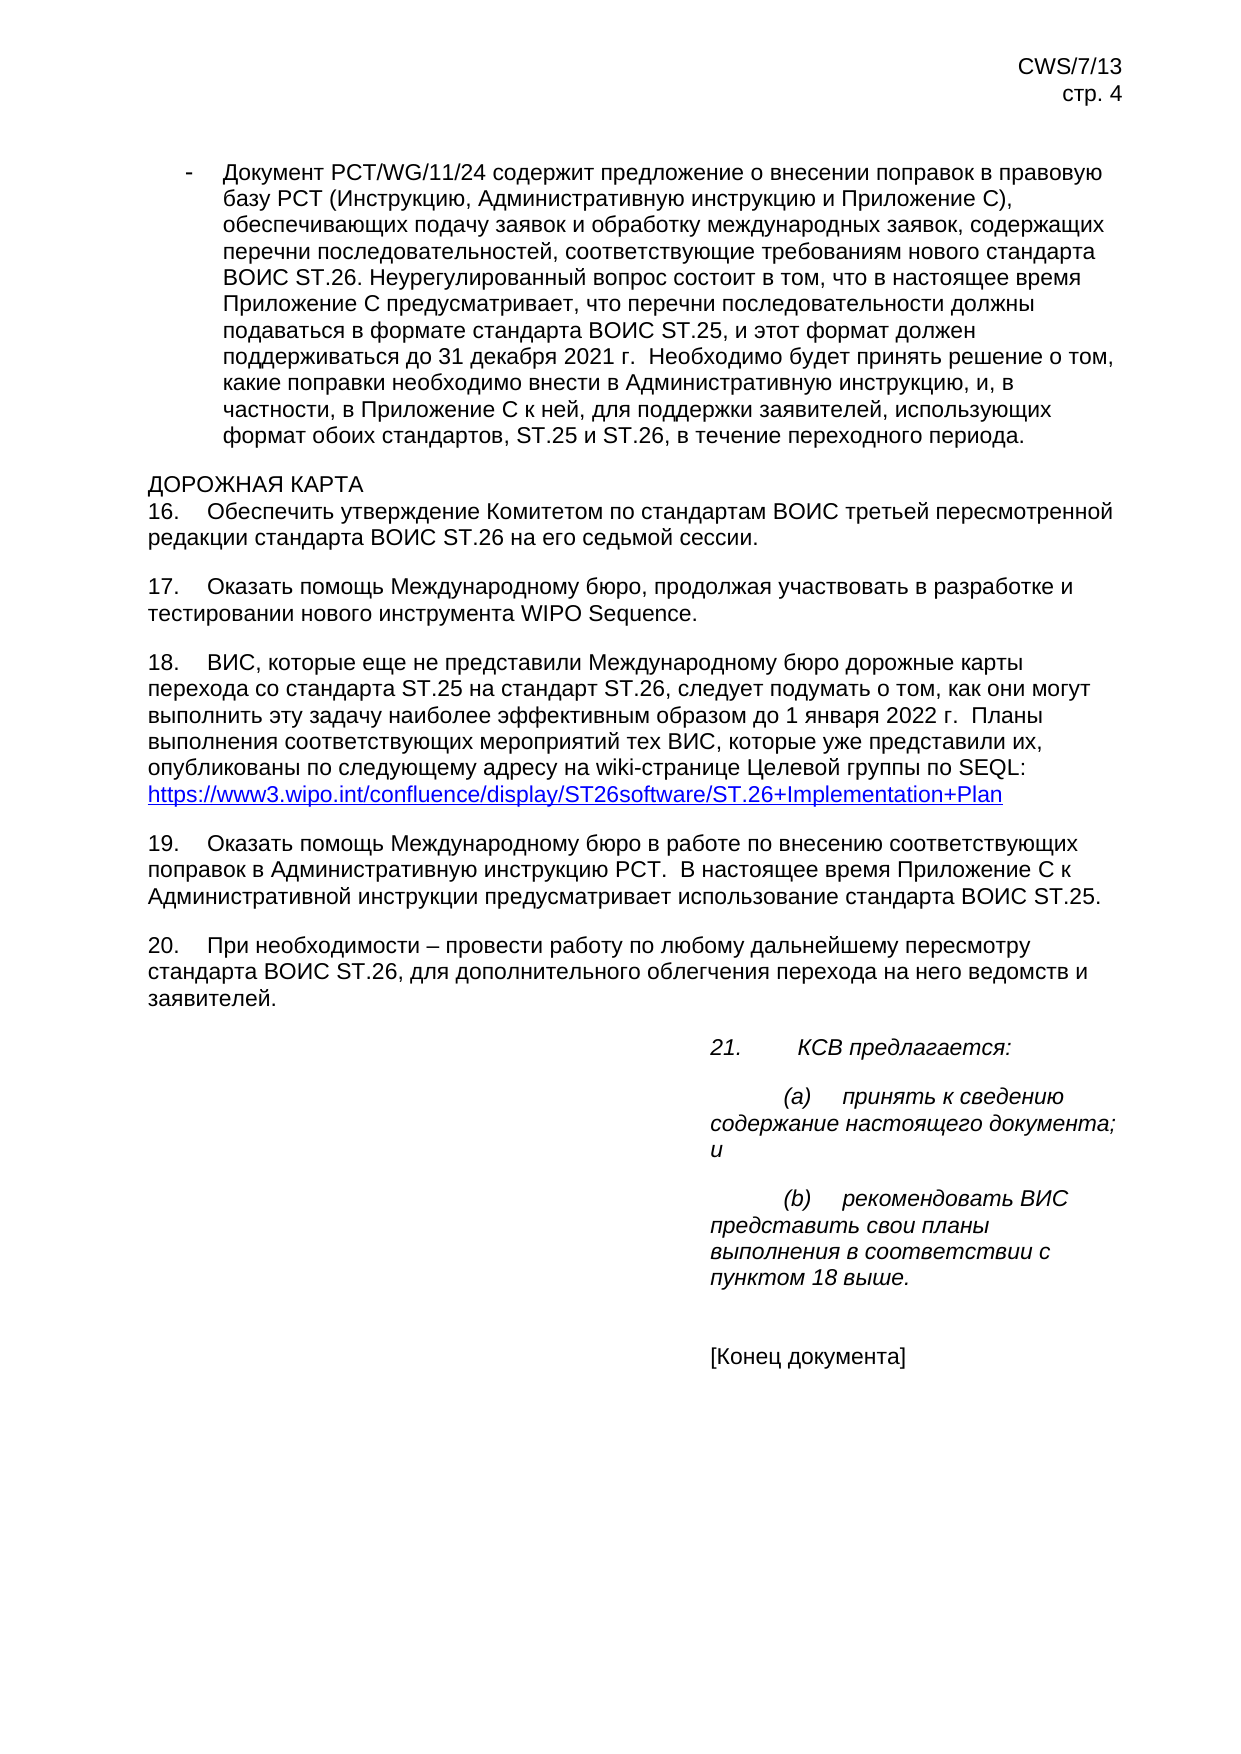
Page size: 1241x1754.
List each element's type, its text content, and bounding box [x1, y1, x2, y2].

text ВИС, которые еще не представили Международному бюро дорожные карты перехода со стандарта ST.25 на стандарт ST.26, следует подумать о том, как они могут выполнить эту задачу наиболее эффективным образом до 1 января 2022 г. Планы выполнения соответствующих мероприятий тех ВИС, которые уже представили их, опубликованы по следующему адресу на wiki-странице Целевой группы по SEQL: https://www3.wipo.int/confluence/display/ST26software/ST.26+Implementation+Plan [148, 649, 1122, 807]
text Обеспечить утверждение Комитетом по стандартам ВОИС третьей пересмотренной редакции стандарта ВОИС ST.26 на его седьмой сессии. [148, 498, 1122, 550]
text (b) рекомендовать ВИС представить свои планы выполнения в соответствии с пунктом 18 выше. [710, 1185, 1122, 1291]
text При необходимости – провести работу по любому дальнейшему пересмотру стандарта ВОИС ST.26, для дополнительного облегчения перехода на него ведомств и заявителей. [148, 932, 1122, 1011]
text Оказать помощь Международному бюро в работе по внесению соответствующих поправок в Административную инструкцию PCT. В настоящее время Приложение C к Административной инструкции предусматривает использование стандарта ВОИС ST.25. [148, 830, 1122, 909]
text КСВ предлагается: [710, 1034, 1122, 1060]
text Оказать помощь Международному бюро, продолжая участвовать в разработке и тестировании нового инструмента WIPO Sequence. [148, 573, 1122, 626]
list Документ PCT/WG/11/24 содержит предложение о внесении поправок в правовую базу PCT (Инструкцию, Административную инструкцию и Приложение C), обеспечивающих подачу заявок и обработку международных заявок, содержащих перечни последовательностей, соответствующие требованиям нового стандарта ВОИС ST.26. Неурегулированный вопрос состоит в том, что в настоящее время Приложение C предусматривает, что перечни последовательности должны подаваться в формате стандарта ВОИС ST.25, и этот формат должен поддерживаться до 31 декабря 2021 г. Необходимо будет принять решение о том, какие поправки необходимо внести в Административную инструкцию, и, в частности, в Приложение C к ней, для поддержки заявителей, использующих формат обоих стандартов, ST.25 и ST.26, в течение переходного периода. [185, 158, 1122, 448]
text [Конец документа] [710, 1343, 1122, 1370]
subtitle ДОРОЖНАЯ КАРТА [148, 471, 1122, 498]
text (a) принять к сведению содержание настоящего документа; и [710, 1083, 1122, 1162]
